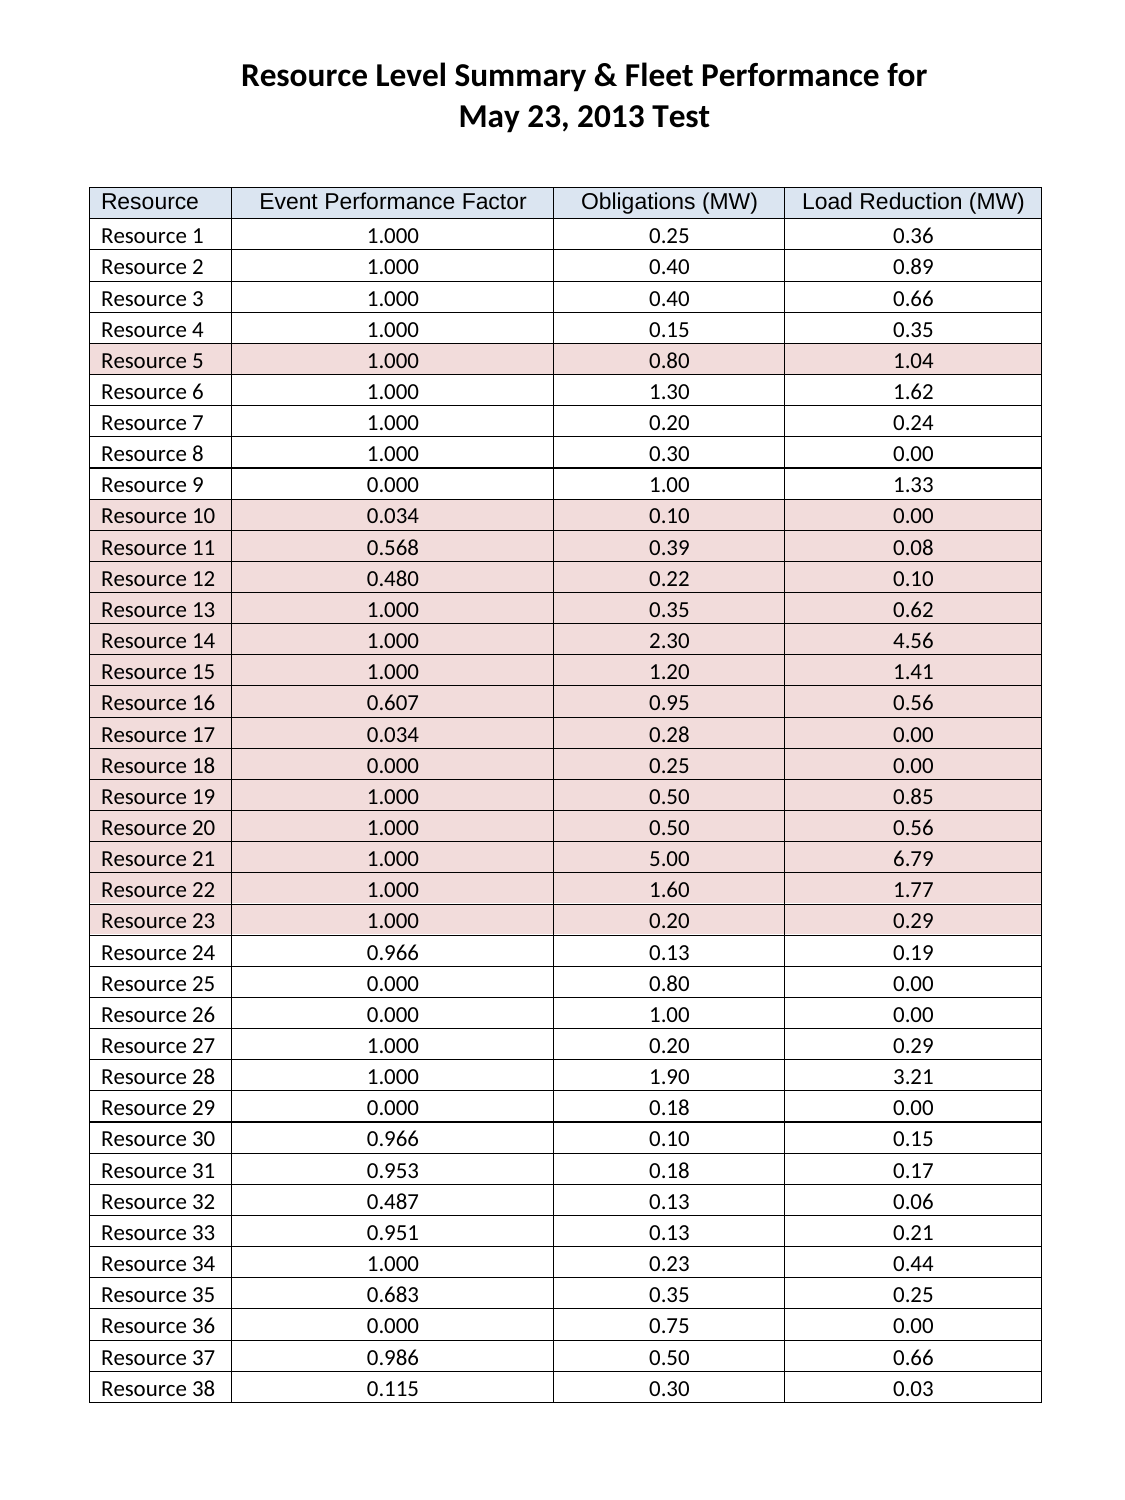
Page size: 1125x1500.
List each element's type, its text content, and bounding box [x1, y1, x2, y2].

table_cell 1.000 [232, 1029, 553, 1059]
table_cell 0.951 [232, 1216, 553, 1246]
table_cell 0.17 [785, 1154, 1041, 1184]
table_cell 1.77 [785, 873, 1041, 903]
table_header Resource [90, 188, 231, 218]
table_cell 1.62 [785, 375, 1041, 405]
list Resource Level Summary & Fleet Performance for [73, 54, 1096, 95]
table_cell Resource 16 [90, 686, 231, 717]
table_cell 0.22 [554, 562, 784, 592]
table_cell 0.25 [554, 749, 784, 779]
table_cell 1.000 [232, 780, 553, 810]
table_cell 0.66 [785, 282, 1041, 312]
table_cell 1.000 [232, 593, 553, 623]
table_cell 0.56 [785, 686, 1041, 717]
table_cell 0.00 [785, 718, 1041, 748]
table_cell Resource 15 [90, 655, 231, 685]
table_cell Resource 28 [90, 1060, 231, 1090]
table_cell 0.000 [232, 1309, 553, 1339]
table_cell 5.00 [554, 842, 784, 872]
table_cell 0.966 [232, 1123, 553, 1153]
table_cell 1.000 [232, 624, 553, 654]
table_cell 0.50 [554, 780, 784, 810]
table_cell 0.35 [785, 313, 1041, 343]
table_cell 0.000 [232, 998, 553, 1028]
table_cell 0.75 [554, 1309, 784, 1339]
table_cell Resource 20 [90, 811, 231, 841]
table_cell 0.40 [554, 282, 784, 312]
table_cell 2.30 [554, 624, 784, 654]
table_cell Resource 36 [90, 1309, 231, 1339]
table_cell 0.56 [785, 811, 1041, 841]
table_cell 0.034 [232, 500, 553, 530]
table_cell Resource 34 [90, 1247, 231, 1277]
table_cell 0.607 [232, 686, 553, 717]
table_cell Resource 37 [90, 1341, 231, 1371]
table_cell 0.480 [232, 562, 553, 592]
table_cell 1.000 [232, 905, 553, 934]
table_cell 0.89 [785, 250, 1041, 281]
table_cell 0.29 [785, 905, 1041, 934]
table_cell Resource 24 [90, 936, 231, 966]
table_cell 0.28 [554, 718, 784, 748]
table_cell Resource 18 [90, 749, 231, 779]
table_cell 0.683 [232, 1278, 553, 1308]
list May 23, 2013 Test [73, 95, 1096, 136]
table_cell 0.66 [785, 1341, 1041, 1371]
table_cell 0.06 [785, 1185, 1041, 1215]
table_cell 0.50 [554, 811, 784, 841]
table_cell 0.000 [232, 1091, 553, 1121]
table_cell 0.966 [232, 936, 553, 966]
table_cell Resource 22 [90, 873, 231, 903]
table_cell Resource 26 [90, 998, 231, 1028]
table_cell Resource 2 [90, 250, 231, 281]
table_cell 1.60 [554, 873, 784, 903]
table_cell Resource 4 [90, 313, 231, 343]
table_cell 0.00 [785, 749, 1041, 779]
table_cell 0.13 [554, 1185, 784, 1215]
table_cell 1.000 [232, 873, 553, 903]
table_cell 1.000 [232, 811, 553, 841]
table_cell Resource 32 [90, 1185, 231, 1215]
table_cell Resource 13 [90, 593, 231, 623]
table_cell 0.20 [554, 406, 784, 436]
table_cell 1.000 [232, 219, 553, 249]
table_cell 0.35 [554, 1278, 784, 1308]
table_cell 0.08 [785, 531, 1041, 561]
table_cell 0.44 [785, 1247, 1041, 1277]
table_cell 0.18 [554, 1091, 784, 1121]
table_cell Resource 35 [90, 1278, 231, 1308]
table_cell Resource 17 [90, 718, 231, 748]
table_cell Resource 10 [90, 500, 231, 530]
table_cell Resource 1 [90, 219, 231, 249]
table_cell 1.000 [232, 437, 553, 467]
table_cell 1.00 [554, 998, 784, 1028]
table_cell 0.953 [232, 1154, 553, 1184]
table_cell 0.115 [232, 1372, 553, 1402]
table_cell 0.23 [554, 1247, 784, 1277]
table_cell 1.000 [232, 375, 553, 405]
table_header Load Reduction (MW) [785, 188, 1041, 218]
table_cell 0.13 [554, 936, 784, 966]
table_cell 0.18 [554, 1154, 784, 1184]
table_cell Resource 29 [90, 1091, 231, 1121]
table_cell 1.04 [785, 344, 1041, 374]
table_cell 0.19 [785, 936, 1041, 966]
table_cell 0.85 [785, 780, 1041, 810]
table_cell 0.80 [554, 344, 784, 374]
table_cell Resource 27 [90, 1029, 231, 1059]
table_cell 0.39 [554, 531, 784, 561]
table_cell 0.00 [785, 998, 1041, 1028]
table_cell Resource 8 [90, 437, 231, 467]
table_cell 1.000 [232, 282, 553, 312]
table_cell 1.000 [232, 1247, 553, 1277]
table_cell 0.10 [554, 500, 784, 530]
table_cell Resource 19 [90, 780, 231, 810]
table_cell 6.79 [785, 842, 1041, 872]
table_cell 0.00 [785, 967, 1041, 997]
table_cell Resource 31 [90, 1154, 231, 1184]
table_cell 0.03 [785, 1372, 1041, 1402]
table_cell 0.20 [554, 905, 784, 934]
table_cell 0.000 [232, 967, 553, 997]
table_cell 0.15 [785, 1123, 1041, 1153]
table_cell 1.000 [232, 250, 553, 281]
table_cell 0.000 [232, 749, 553, 779]
table_cell 1.000 [232, 344, 553, 374]
table_cell 1.000 [232, 406, 553, 436]
table_cell 1.30 [554, 375, 784, 405]
table_cell 0.62 [785, 593, 1041, 623]
table_cell 0.000 [232, 469, 553, 498]
table_cell 0.40 [554, 250, 784, 281]
table_cell 0.30 [554, 1372, 784, 1402]
table_cell 0.29 [785, 1029, 1041, 1059]
table_cell 0.80 [554, 967, 784, 997]
table_cell 0.00 [785, 1091, 1041, 1121]
table_cell 1.000 [232, 313, 553, 343]
table_cell 0.00 [785, 1309, 1041, 1339]
table_cell 0.986 [232, 1341, 553, 1371]
table_cell 0.21 [785, 1216, 1041, 1246]
table_cell Resource 30 [90, 1123, 231, 1153]
table_cell 0.00 [785, 500, 1041, 530]
table_cell 0.36 [785, 219, 1041, 249]
table_cell 1.33 [785, 469, 1041, 498]
table_cell Resource 3 [90, 282, 231, 312]
table_cell 1.90 [554, 1060, 784, 1090]
table_cell 1.00 [554, 469, 784, 498]
table_header Obligations (MW) [554, 188, 784, 218]
table_cell 1.000 [232, 655, 553, 685]
table_cell 0.25 [785, 1278, 1041, 1308]
table_cell Resource 7 [90, 406, 231, 436]
table_cell Resource 6 [90, 375, 231, 405]
table_cell 0.25 [554, 219, 784, 249]
table_cell 3.21 [785, 1060, 1041, 1090]
table_cell Resource 21 [90, 842, 231, 872]
table_cell 0.50 [554, 1341, 784, 1371]
table_cell 1.000 [232, 1060, 553, 1090]
table_cell 1.41 [785, 655, 1041, 685]
table_cell Resource 25 [90, 967, 231, 997]
table_cell Resource 5 [90, 344, 231, 374]
table_cell 0.20 [554, 1029, 784, 1059]
table_cell 0.95 [554, 686, 784, 717]
table_cell 0.35 [554, 593, 784, 623]
table_cell Resource 14 [90, 624, 231, 654]
table_cell 4.56 [785, 624, 1041, 654]
table_cell 0.30 [554, 437, 784, 467]
table_cell 0.10 [554, 1123, 784, 1153]
table_cell Resource 9 [90, 469, 231, 498]
table_cell Resource 12 [90, 562, 231, 592]
table_cell Resource 33 [90, 1216, 231, 1246]
table_header Event Performance Factor [232, 188, 553, 218]
table_cell 1.20 [554, 655, 784, 685]
table_cell Resource 11 [90, 531, 231, 561]
table_cell Resource 38 [90, 1372, 231, 1402]
table_cell 0.034 [232, 718, 553, 748]
table_cell 0.13 [554, 1216, 784, 1246]
table_cell 0.487 [232, 1185, 553, 1215]
table_cell 0.00 [785, 437, 1041, 467]
table_cell 1.000 [232, 842, 553, 872]
table_cell Resource 23 [90, 905, 231, 934]
table_cell 0.15 [554, 313, 784, 343]
table_cell 0.24 [785, 406, 1041, 436]
table_cell 0.568 [232, 531, 553, 561]
table_cell 0.10 [785, 562, 1041, 592]
